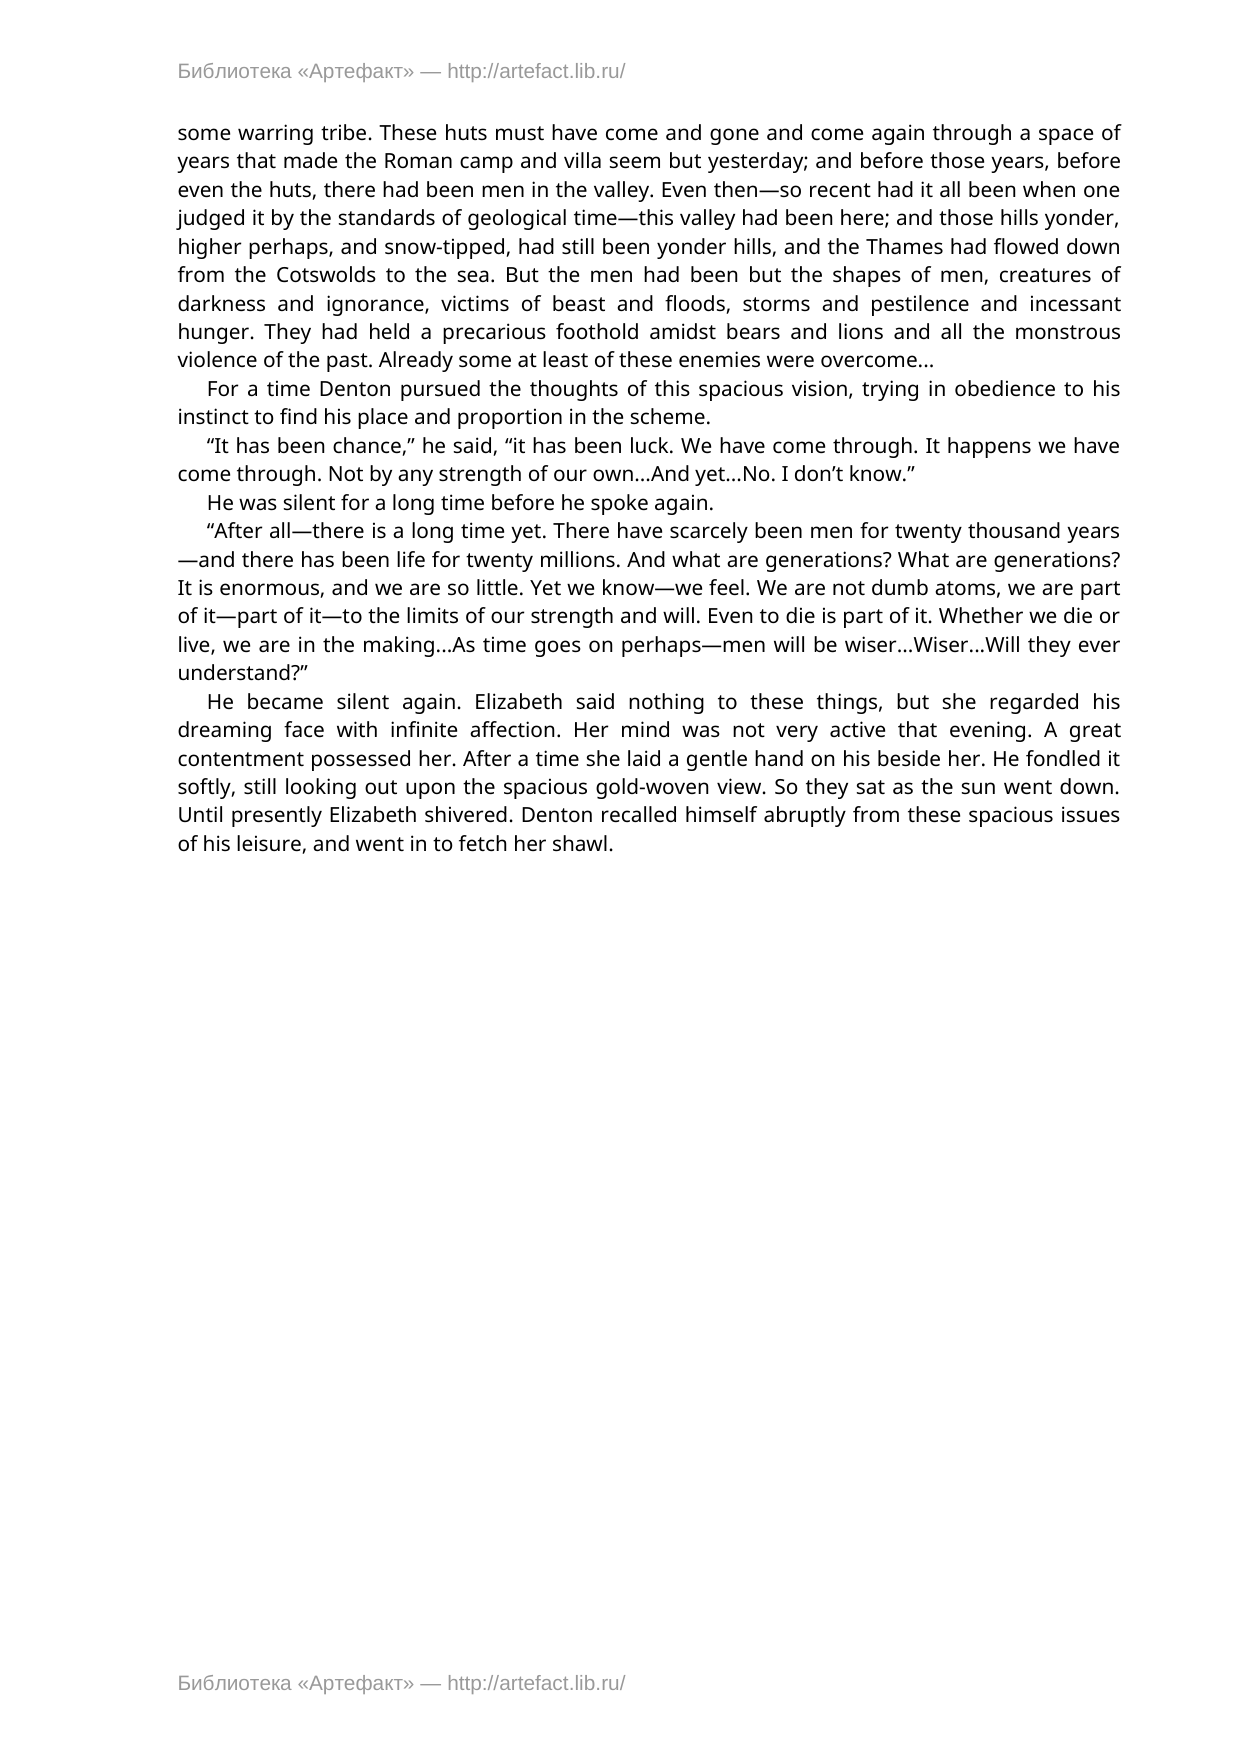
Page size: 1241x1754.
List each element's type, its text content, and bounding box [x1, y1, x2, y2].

text He became silent again. Elizabeth said nothing to these things, but she regarded his dreaming face with infinite affection. Her mind was not very active that evening. A great contentment possessed her. After a time she laid a gentle hand on his beside her. He fondled it softly, still looking out upon the spacious gold-woven view. So they sat as the sun went down. Until presently Elizabeth shivered. Denton recalled himself abruptly from these spacious issues of his leisure, and went in to fetch her shawl. [177, 687, 1122, 857]
text “It has been chance,” he said, “it has been luck. We have come through. It happens we have come through. Not by any strength of our own...And yet...No. I don’t know.” [177, 431, 1122, 488]
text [177, 118, 1122, 374]
text For a time Denton pursued the thoughts of this spacious vision, trying in obedience to his instinct to find his place and proportion in the scheme. [177, 374, 1122, 431]
text “After all—there is a long time yet. There have scarcely been men for twenty thousand years—and there has been life for twenty millions. And what are generations? What are generations? It is enormous, and we are so little. Yet we know—we feel. We are not dumb atoms, we are part of it—part of it—to the limits of our strength and will. Even to die is part of it. Whether we die or live, we are in the making...As time goes on perhaps—men will be wiser...Wiser...Will they ever understand?” [177, 516, 1122, 687]
text He was silent for a long time before he spoke again. [177, 488, 1122, 516]
